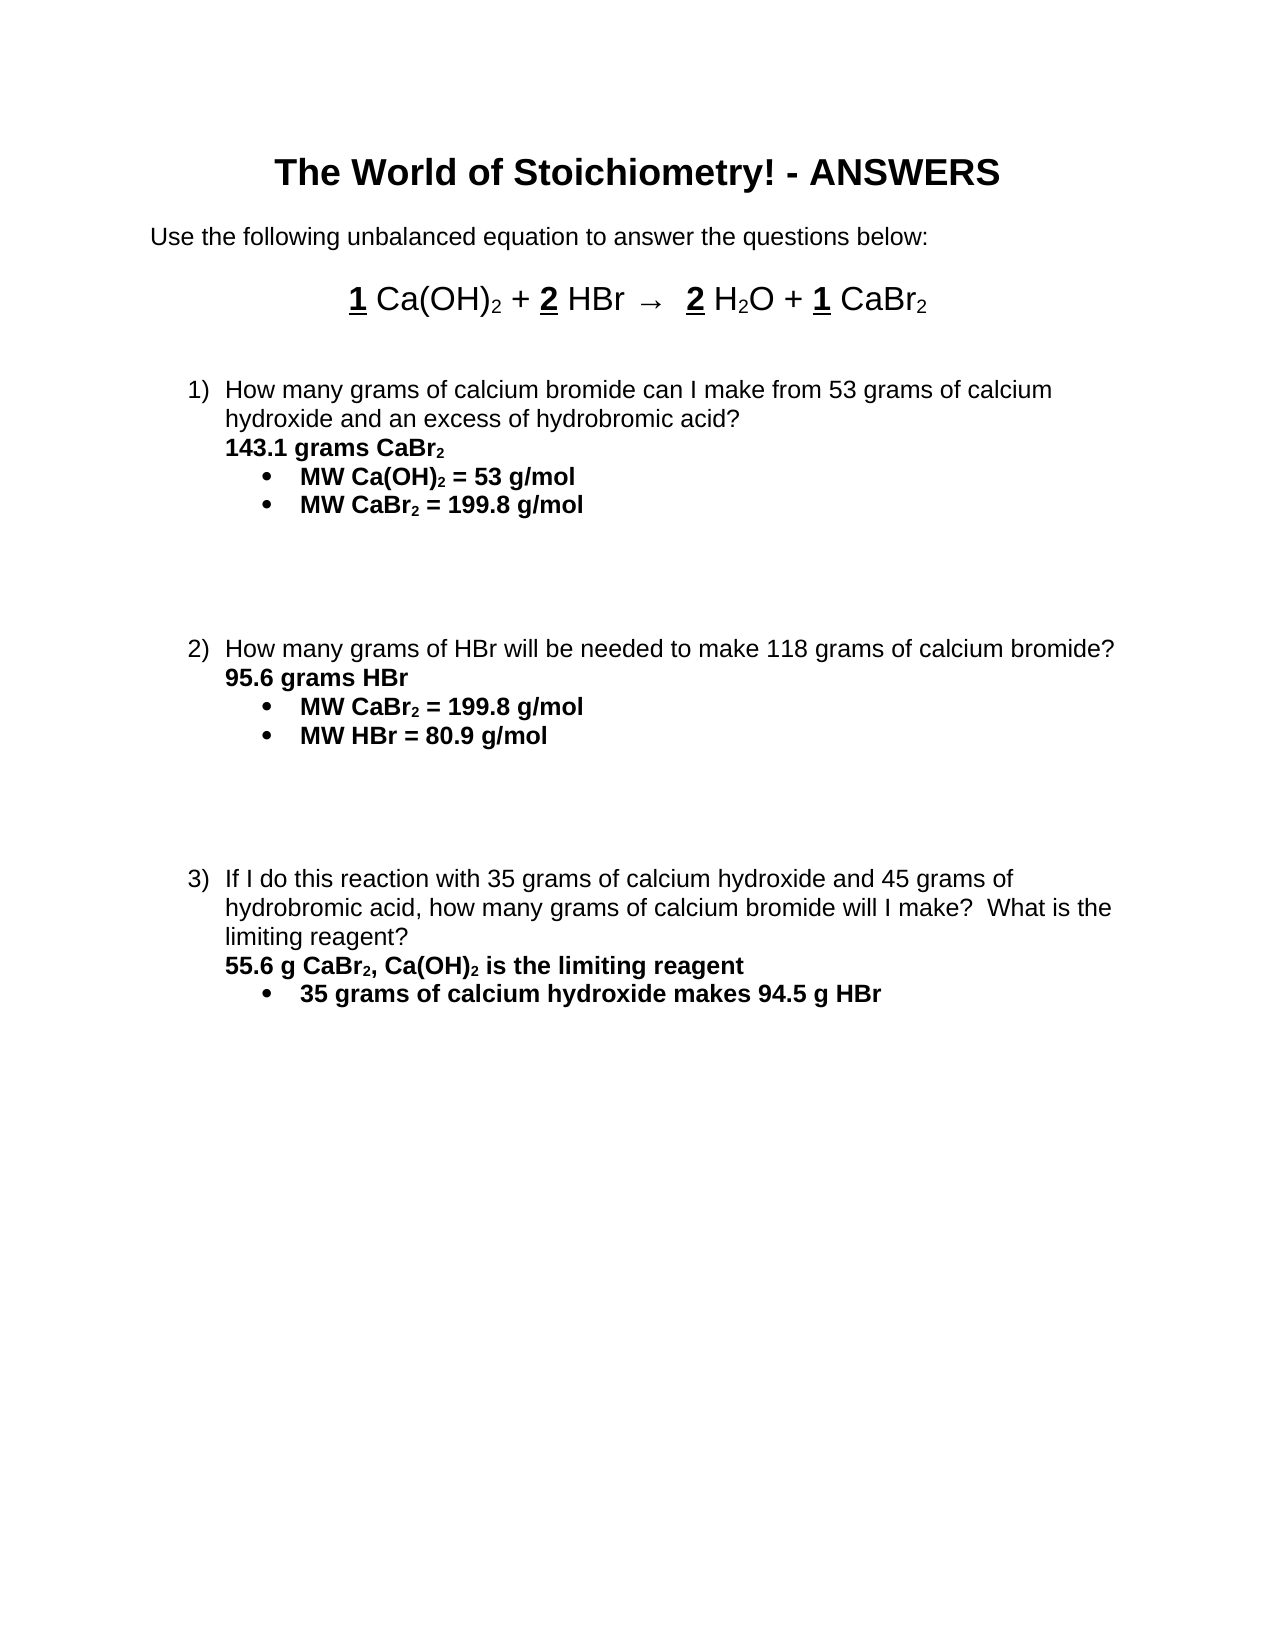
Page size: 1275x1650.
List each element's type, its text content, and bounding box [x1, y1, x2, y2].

list MW CaBr2 = 199.8 g/mol [262, 490, 1125, 519]
list How many grams of HBr will be needed to make 118 grams of calcium bromide? [187, 634, 1125, 663]
text 143.1 grams CaBr2 [225, 433, 1125, 462]
list MW HBr = 80.9 g/mol [262, 721, 1125, 749]
list MW CaBr2 = 199.8 g/mol [262, 692, 1125, 721]
text Use the following unbalanced equation to answer the questions below: [150, 222, 1125, 251]
list If I do this reaction with 35 grams of calcium hydroxide and 45 grams of hydrobromic acid, how many grams of calcium bromide will I make? What is the limiting reagent? [187, 864, 1125, 951]
text 55.6 g CaBr2, Ca(OH)2 is the limiting reagent [225, 951, 1125, 979]
list MW Ca(OH)2 = 53 g/mol [262, 462, 1125, 490]
list 35 grams of calcium hydroxide makes 94.5 g HBr [262, 979, 1125, 1008]
list How many grams of calcium bromide can I make from 53 grams of calcium hydroxide and an excess of hydrobromic acid? [187, 375, 1125, 433]
text 1 Ca(OH)2 + 2 HBr → 2 H2O + 1 CaBr2 [150, 279, 1125, 318]
text The World of Stoichiometry! - ANSWERS [150, 150, 1125, 193]
text 95.6 grams HBr [225, 663, 1125, 692]
